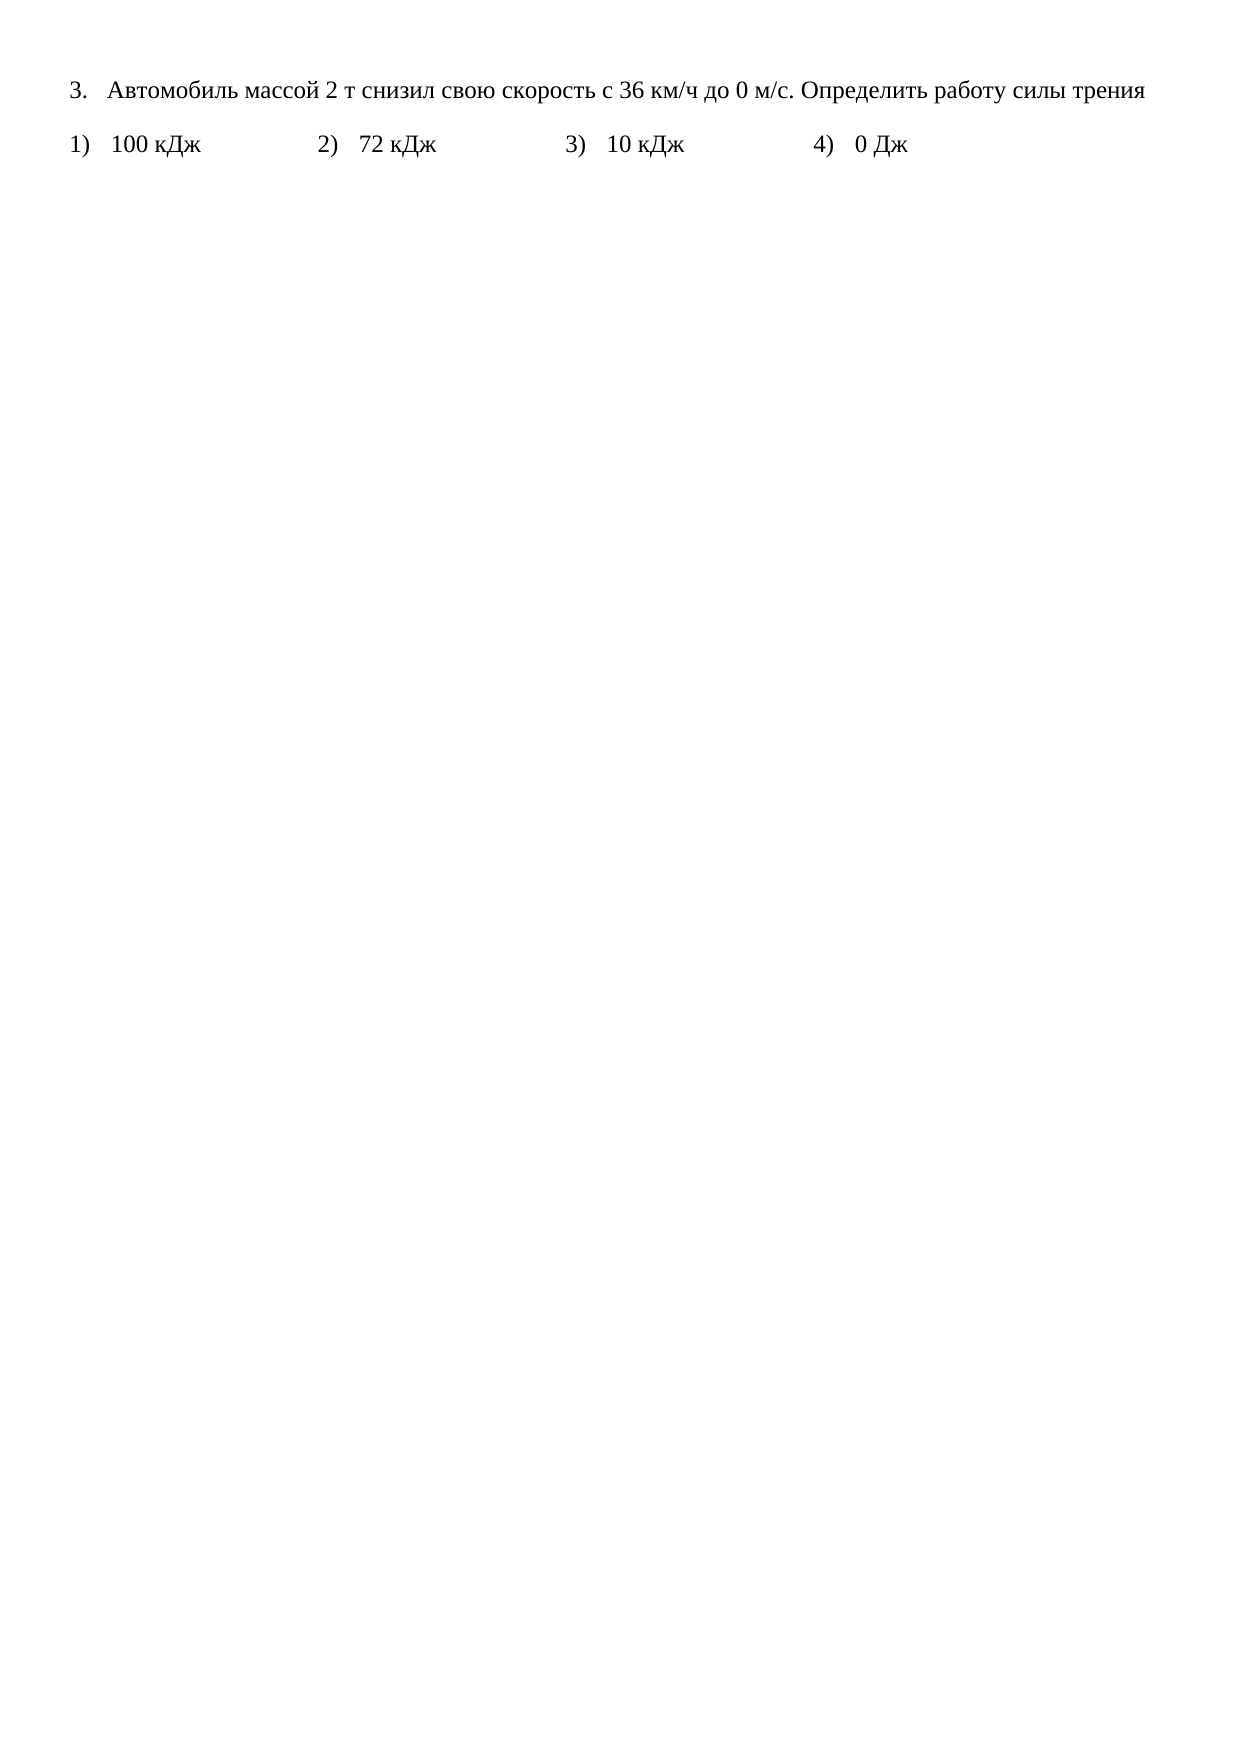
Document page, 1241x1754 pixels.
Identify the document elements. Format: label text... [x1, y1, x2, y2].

table_header 3) [560, 129, 601, 182]
list Автомобиль массой 2 т снизил свою скорость с 36 км/ч до 0 м/с. Определить работу силы трения [69, 75, 1171, 104]
table_header 72 кДж [353, 129, 560, 182]
table_header 1) [64, 129, 105, 182]
table_header 10 кДж [601, 129, 808, 182]
table_header 100 кДж [105, 129, 312, 182]
table_header 4) [808, 129, 849, 182]
table_header 2) [312, 129, 353, 182]
table_header 0 Дж [849, 129, 1056, 182]
